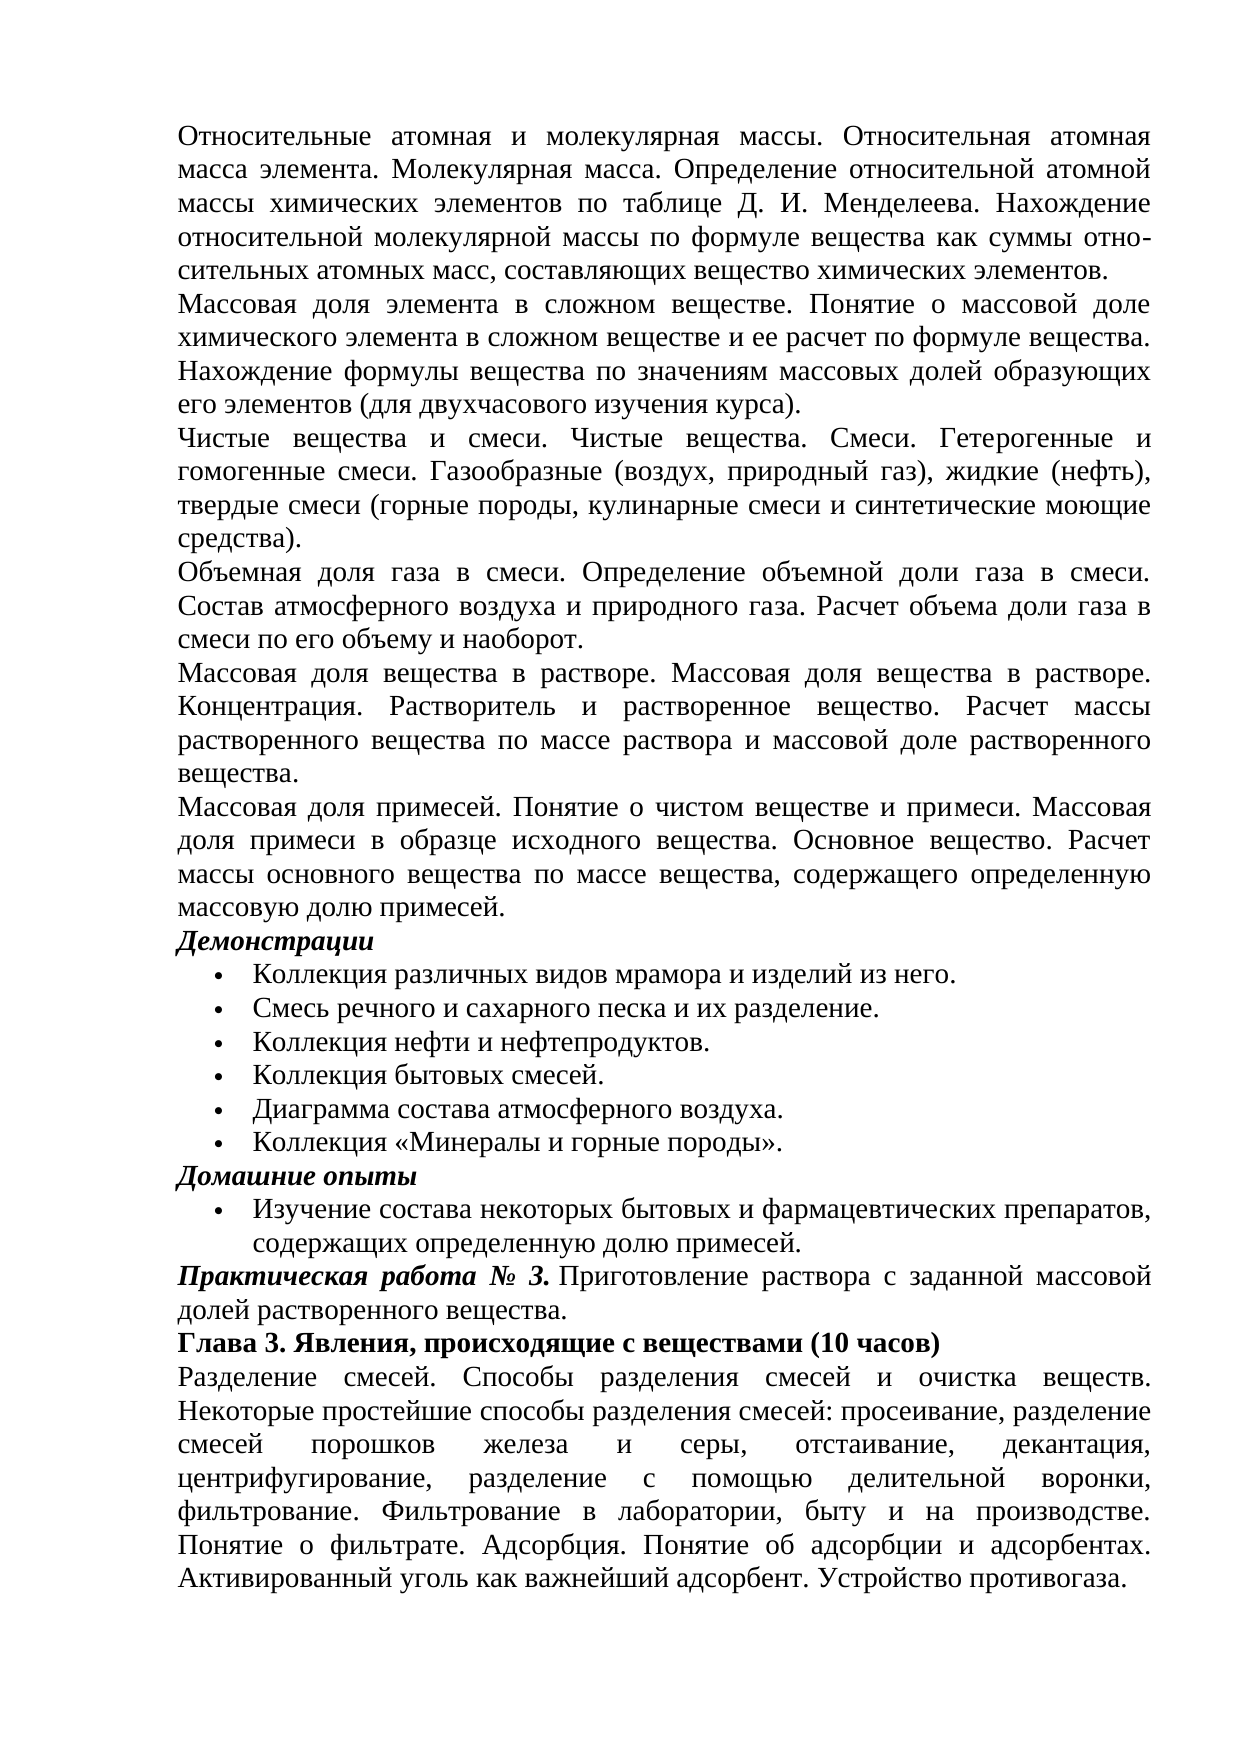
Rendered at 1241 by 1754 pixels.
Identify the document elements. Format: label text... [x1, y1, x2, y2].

list Изучение состава некоторых бытовых и фармацевтических препаратов, содержащих определенную долю примесей. [215, 1191, 1152, 1258]
text Практическая работа № 3. Приготовление раствора с заданной массовой долей растворенного вещества. [177, 1258, 1152, 1326]
text Чистые вещества и смеси. Чистые вещества. Смеси. Гетерогенные и гомогенные смеси. Газообразные (воздух, природный газ), жидкие (нефть), твердые смеси (горные породы, кулинарные смеси и синтетические моющие средства). [177, 420, 1152, 554]
list Коллекция нефти и нефтепродуктов. [215, 1024, 1152, 1057]
text Демонстрации [177, 923, 1152, 957]
list Коллекция «Минералы и горные породы». [215, 1124, 1152, 1158]
text Глава 3. Явления, происходящие с веществами (10 часов) [177, 1326, 1152, 1359]
text Относительные атомная и молекулярная массы. Относительная атомная масса элемента. Молекулярная масса. Определение относительной атомной массы химических элементов по таблице Д. И. Менделеева. Нахождение относительной молекулярной массы по формуле вещества как суммы относительных атомных масс, составляющих вещество химических элементов. [177, 118, 1152, 286]
text Объемная доля газа в смеси. Определение объемной доли газа в смеси. Состав атмосферного воздуха и природного газа. Расчет объема доли газа в смеси по его объему и наоборот. [177, 554, 1152, 655]
text Массовая доля элемента в сложном веществе. Понятие о массовой доле химического элемента в сложном веществе и ее расчет по формуле вещества. Нахождение формулы вещества по значениям массовых долей образующих его элементов (для двухчасового изучения курса). [177, 286, 1152, 420]
list Коллекция различных видов мрамора и изделий из него. [215, 957, 1152, 990]
text Разделение смесей. Способы разделения смесей и очистка веществ. Некоторые простейшие способы разделения смесей: просеивание, разделение смесей порошков железа и серы, отстаивание, декантация, центрифугирование, разделение с помощью делительной воронки, фильтрование. Фильтрование в лаборатории, быту и на производстве. Понятие о фильтрате. Адсорбция. Понятие об адсорбции и адсорбентах. Активированный уголь как важнейший адсорбент. Устройство противогаза. [177, 1359, 1152, 1594]
text Массовая доля вещества в растворе. Массовая доля вещества в растворе. Концентрация. Растворитель и растворенное вещество. Расчет массы растворенного вещества по массе раствора и массовой доле растворенного вещества. [177, 655, 1152, 789]
text Домашние опыты [177, 1158, 1152, 1191]
list Смесь речного и сахарного песка и их разделение. [215, 990, 1152, 1024]
list Коллекция бытовых смесей. [215, 1057, 1152, 1091]
list Диаграмма состава атмосферного воздуха. [215, 1091, 1152, 1124]
text Массовая доля примесей. Понятие о чистом веществе и примеси. Массовая доля примеси в образце исходного вещества. Основное вещество. Расчет массы основного вещества по массе вещества, содержащего определенную массовую долю примесей. [177, 789, 1152, 923]
